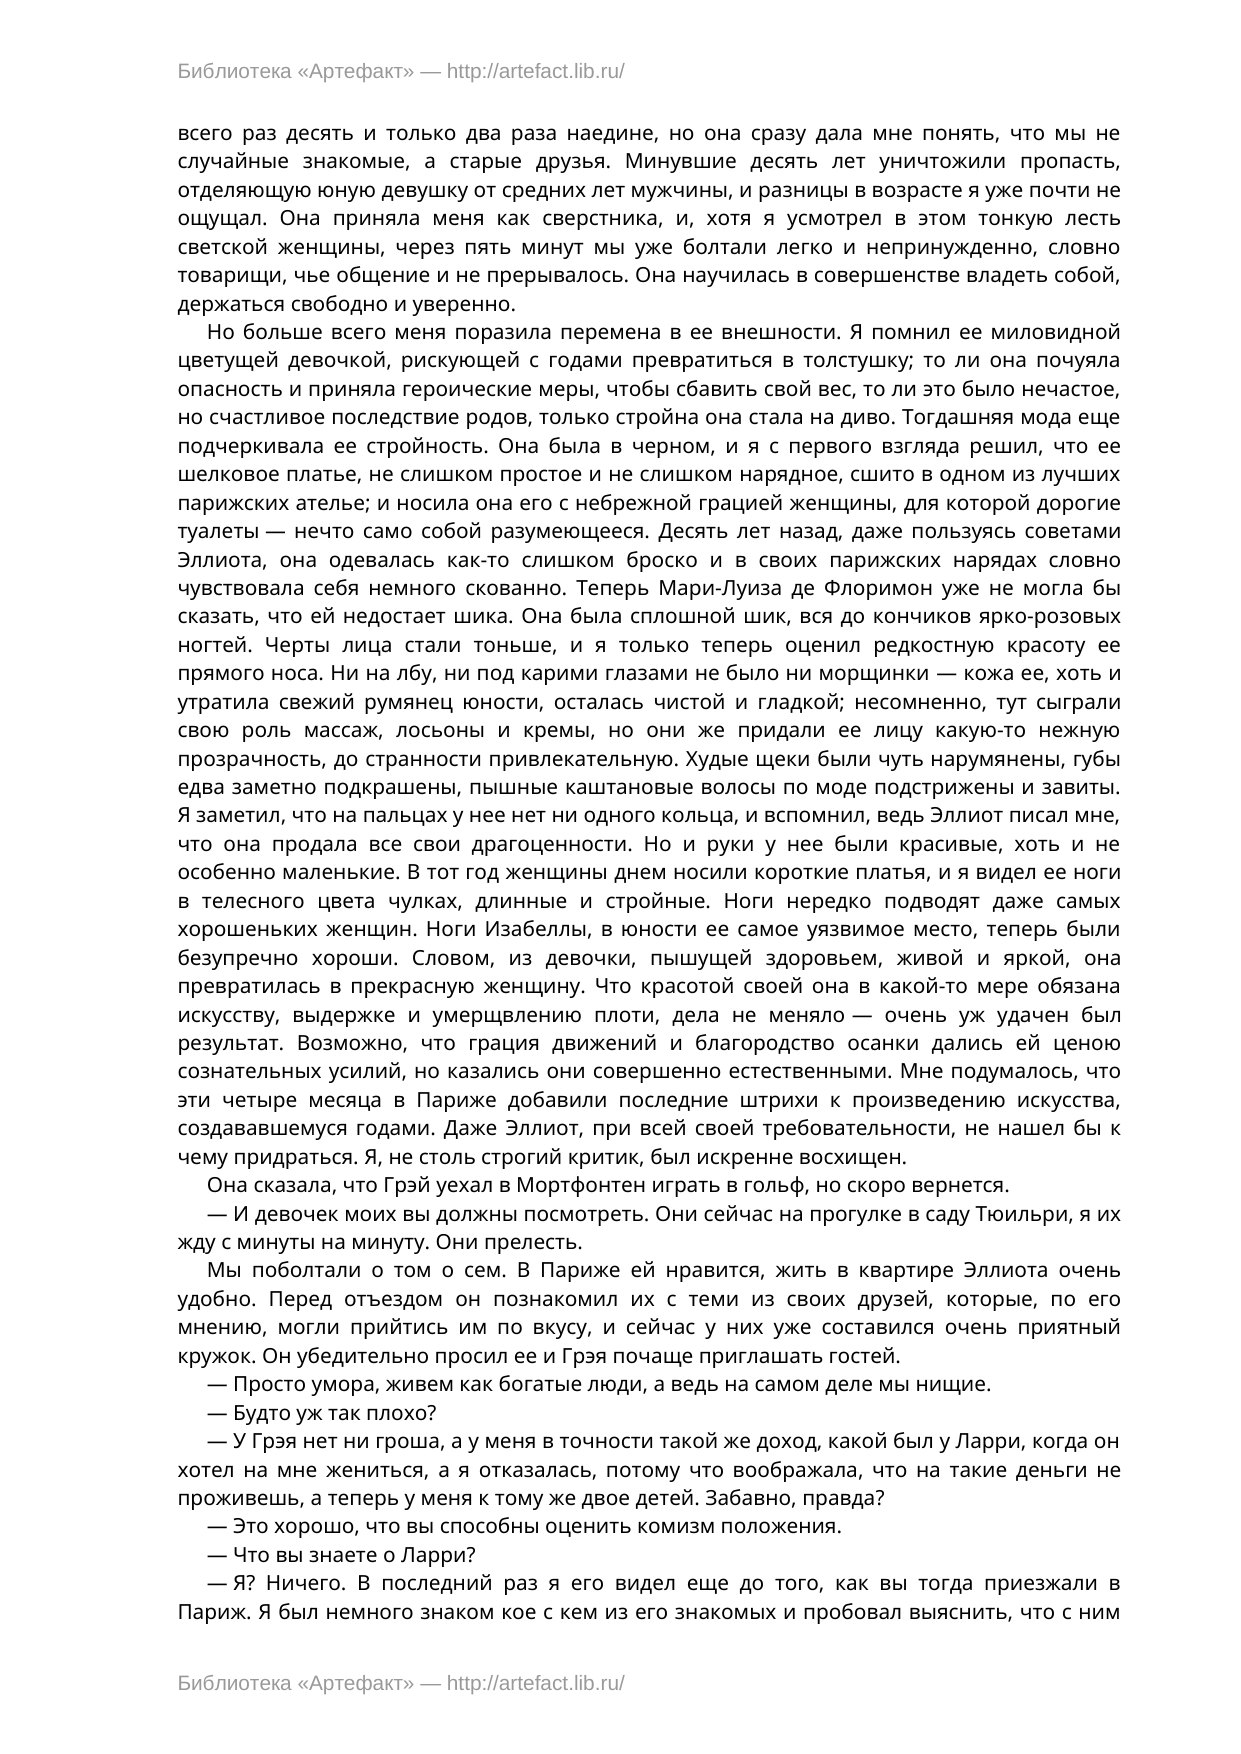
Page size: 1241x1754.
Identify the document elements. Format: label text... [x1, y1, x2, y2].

text Она сказала, что Грэй уехал в Мортфонтен играть в гольф, но скоро вернется. [177, 1170, 1122, 1199]
text — Будто уж так плохо? [177, 1398, 1122, 1426]
text — Что вы знаете о Ларри? [177, 1540, 1122, 1568]
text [177, 118, 1122, 317]
text Мы поболтали о том о сем. В Париже ей нравится, жить в квартире Эллиота очень удобно. Перед отъездом он познакомил их с теми из своих друзей, которые, по его мнению, могли прийтись им по вкусу, и сейчас у них уже составился очень приятный кружок. Он убедительно просил ее и Грэя почаще приглашать гостей. [177, 1256, 1122, 1369]
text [177, 1568, 1122, 1625]
text — У Грэя нет ни гроша, а у меня в точности такой же доход, какой был у Ларри, когда он хотел на мне жениться, а я отказалась, потому что воображала, что на такие деньги не проживешь, а теперь у меня к тому же двое детей. Забавно, правда? [177, 1426, 1122, 1512]
text Но больше всего меня поразила перемена в ее внешности. Я помнил ее миловидной цветущей девочкой, рискующей с годами превратиться в толстушку; то ли она почуяла опасность и приняла героические меры, чтобы сбавить свой вес, то ли это было нечастое, но счастливое последствие родов, только стройна она стала на диво. Тогдашняя мода еще подчеркивала ее стройность. Она была в черном, и я с первого взгляда решил, что ее шелковое платье, не слишком простое и не слишком нарядное, сшито в одном из лучших парижских ателье; и носила она его с небрежной грацией женщины, для которой дорогие туалеты — нечто само собой разумеющееся. Десять лет назад, даже пользуясь советами Эллиота, она одевалась как-то слишком броско и в своих парижских нарядах словно чувствовала себя немного скованно. Теперь Мари-Луиза де Флоримон уже не могла бы сказать, что ей недостает шика. Она была сплошной шик, вся до кончиков ярко-розовых ногтей. Черты лица стали тоньше, и я только теперь оценил редкостную красоту ее прямого носа. Ни на лбу, ни под карими глазами не было ни морщинки — кожа ее, хоть и утратила свежий румянец юности, осталась чистой и гладкой; несомненно, тут сыграли свою роль массаж, лосьоны и кремы, но они же придали ее лицу какую-то нежную прозрачность, до странности привлекательную. Худые щеки были чуть нарумянены, губы едва заметно подкрашены, пышные каштановые волосы по моде подстрижены и завиты. Я заметил, что на пальцах у нее нет ни одного кольца, и вспомнил, ведь Эллиот писал мне, что она продала все свои драгоценности. Но и руки у нее были красивые, хоть и не особенно маленькие. В тот год женщины днем носили короткие платья, и я видел ее ноги в телесного цвета чулках, длинные и стройные. Ноги нередко подводят даже самых хорошеньких женщин. Ноги Изабеллы, в юности ее самое уязвимое место, теперь были безупречно хороши. Словом, из девочки, пышущей здоровьем, живой и яркой, она превратилась в прекрасную женщину. Что красотой своей она в какой-то мере обязана искусству, выдержке и умерщвлению плоти, дела не меняло — очень уж удачен был результат. Возможно, что грация движений и благородство осанки дались ей ценою сознательных усилий, но казались они совершенно естественными. Мне подумалось, что эти четыре месяца в Париже добавили последние штрихи к произведению искусства, создававшемуся годами. Даже Эллиот, при всей своей требовательности, не нашел бы к чему придраться. Я, не столь строгий критик, был искренне восхищен. [177, 317, 1122, 1170]
text — Это хорошо, что вы способны оценить комизм положения. [177, 1512, 1122, 1540]
text — Просто умора, живем как богатые люди, а ведь на самом деле мы нищие. [177, 1369, 1122, 1398]
text — И девочек моих вы должны посмотреть. Они сейчас на прогулке в саду Тюильри, я их жду с минуты на минуту. Они прелесть. [177, 1199, 1122, 1256]
